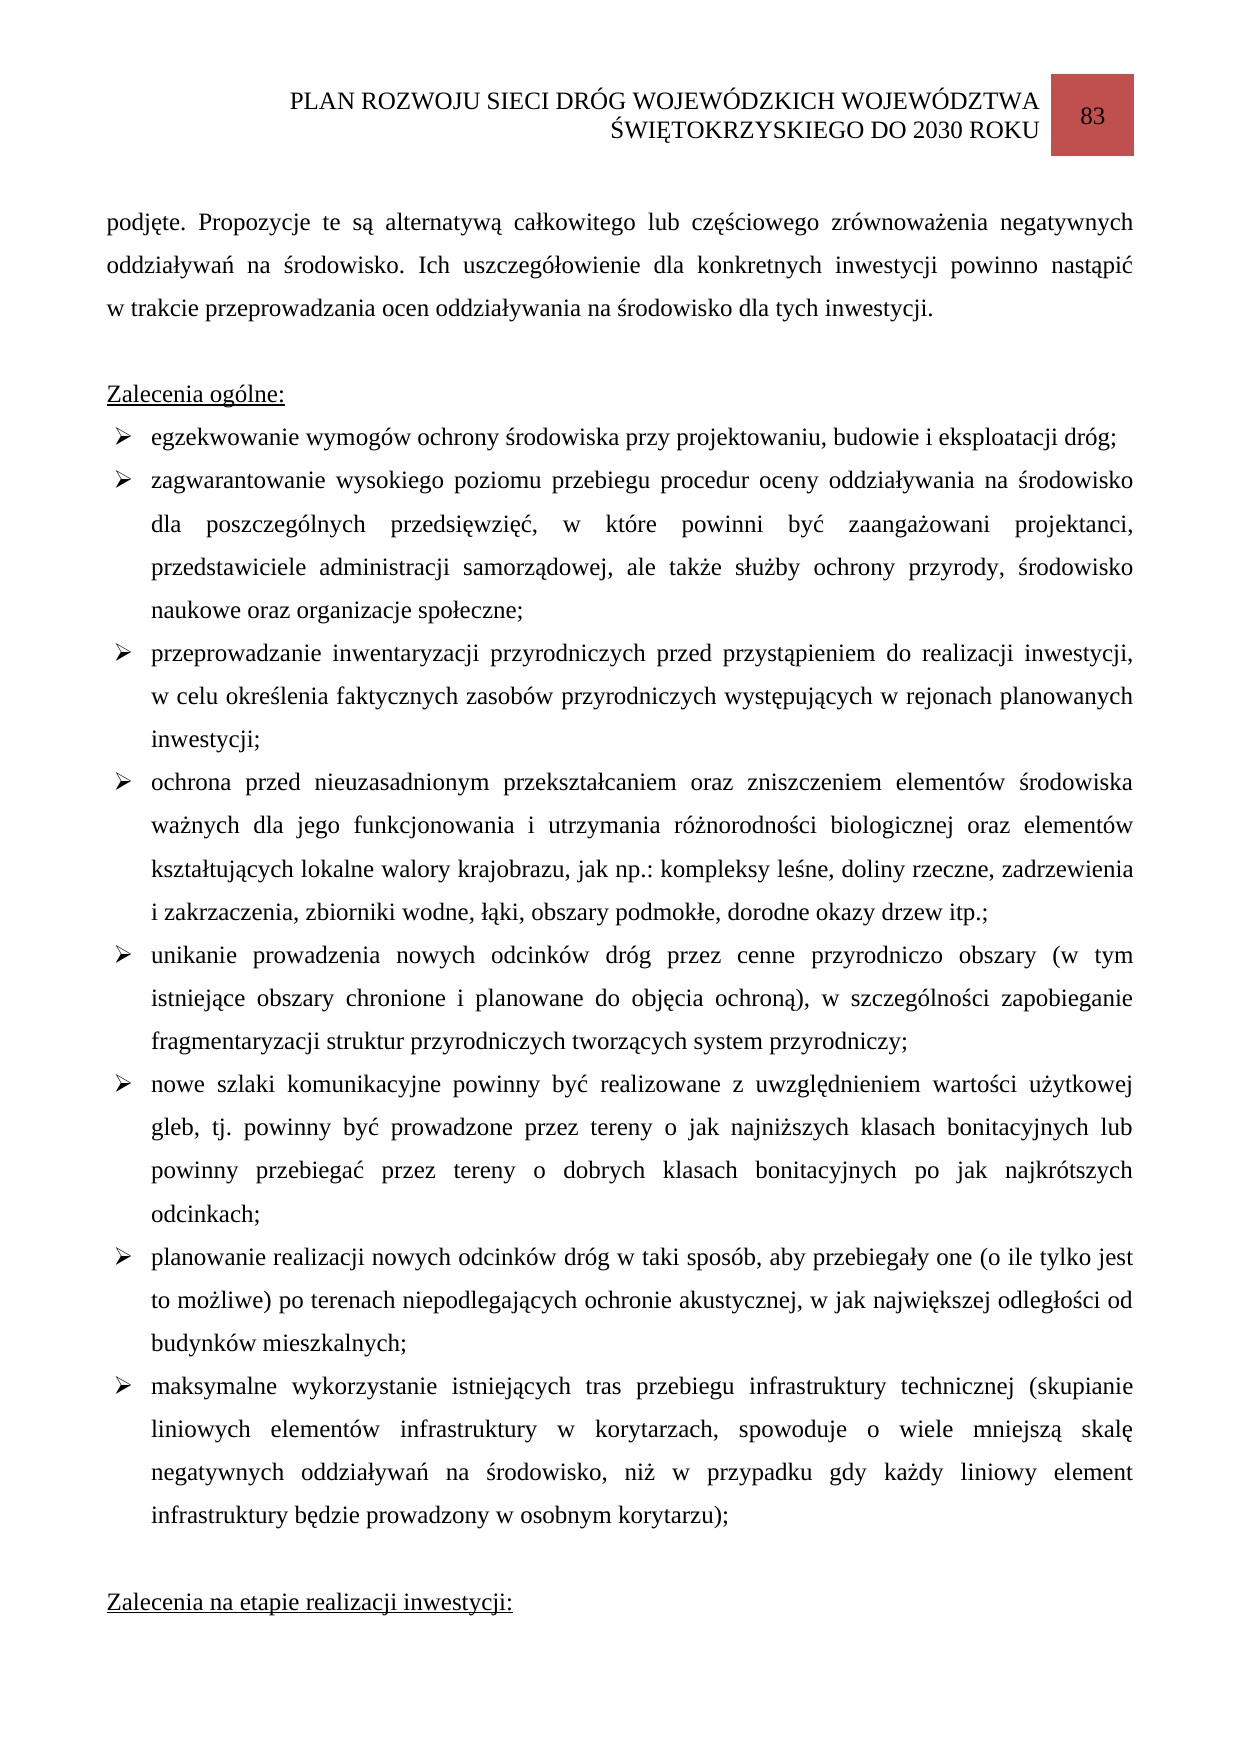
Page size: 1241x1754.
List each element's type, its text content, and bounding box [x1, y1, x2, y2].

list planowanie realizacji nowych odcinków dróg w taki sposób, aby przebiegały one (o ile tylko jest to możliwe) po terenach niepodlegających ochronie akustycznej, w jak największej odległości od budynków mieszkalnych; [113, 1242, 1134, 1357]
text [106, 207, 1134, 322]
list nowe szlaki komunikacyjne powinny być realizowane z uwzględnieniem wartości użytkowej gleb, tj. powinny być prowadzone przez tereny o jak najniższych klasach bonitacyjnych lub powinny przebiegać przez tereny o dobrych klasach bonitacyjnych po jak najkrótszych odcinkach; [113, 1069, 1134, 1227]
text Zalecenia na etapie realizacji inwestycji: [106, 1587, 1134, 1616]
list ochrona przed nieuzasadnionym przekształcaniem oraz zniszczeniem elementów środowiska ważnych dla jego funkcjonowania i utrzymania różnorodności biologicznej oraz elementów kształtujących lokalne walory krajobrazu, jak np.: kompleksy leśne, doliny rzeczne, zadrzewienia i zakrzaczenia, zbiorniki wodne, łąki, obszary podmokłe, dorodne okazy drzew itp.; [113, 767, 1134, 926]
list maksymalne wykorzystanie istniejących tras przebiegu infrastruktury technicznej (skupianie liniowych elementów infrastruktury w korytarzach, spowoduje o wiele mniejszą skalę negatywnych oddziaływań na środowisko, niż w przypadku gdy każdy liniowy element infrastruktury będzie prowadzony w osobnym korytarzu); [113, 1371, 1134, 1529]
list przeprowadzanie inwentaryzacji przyrodniczych przed przystąpieniem do realizacji inwestycji, w celu określenia faktycznych zasobów przyrodniczych występujących w rejonach planowanych inwestycji; [113, 638, 1134, 753]
text Zalecenia ogólne: [106, 379, 1134, 408]
list egzekwowanie wymogów ochrony środowiska przy projektowaniu, budowie i eksploatacji dróg; [113, 422, 1134, 451]
list unikanie prowadzenia nowych odcinków dróg przez cenne przyrodniczo obszary (w tym istniejące obszary chronione i planowane do objęcia ochroną), w szczególności zapobieganie fragmentaryzacji struktur przyrodniczych tworzących system przyrodniczy; [113, 940, 1134, 1055]
list zagwarantowanie wysokiego poziomu przebiegu procedur oceny oddziaływania na środowisko dla poszczególnych przedsięwzięć, w które powinni być zaangażowani projektanci, przedstawiciele administracji samorządowej, ale także służby ochrony przyrody, środowisko naukowe oraz organizacje społeczne; [113, 466, 1134, 624]
